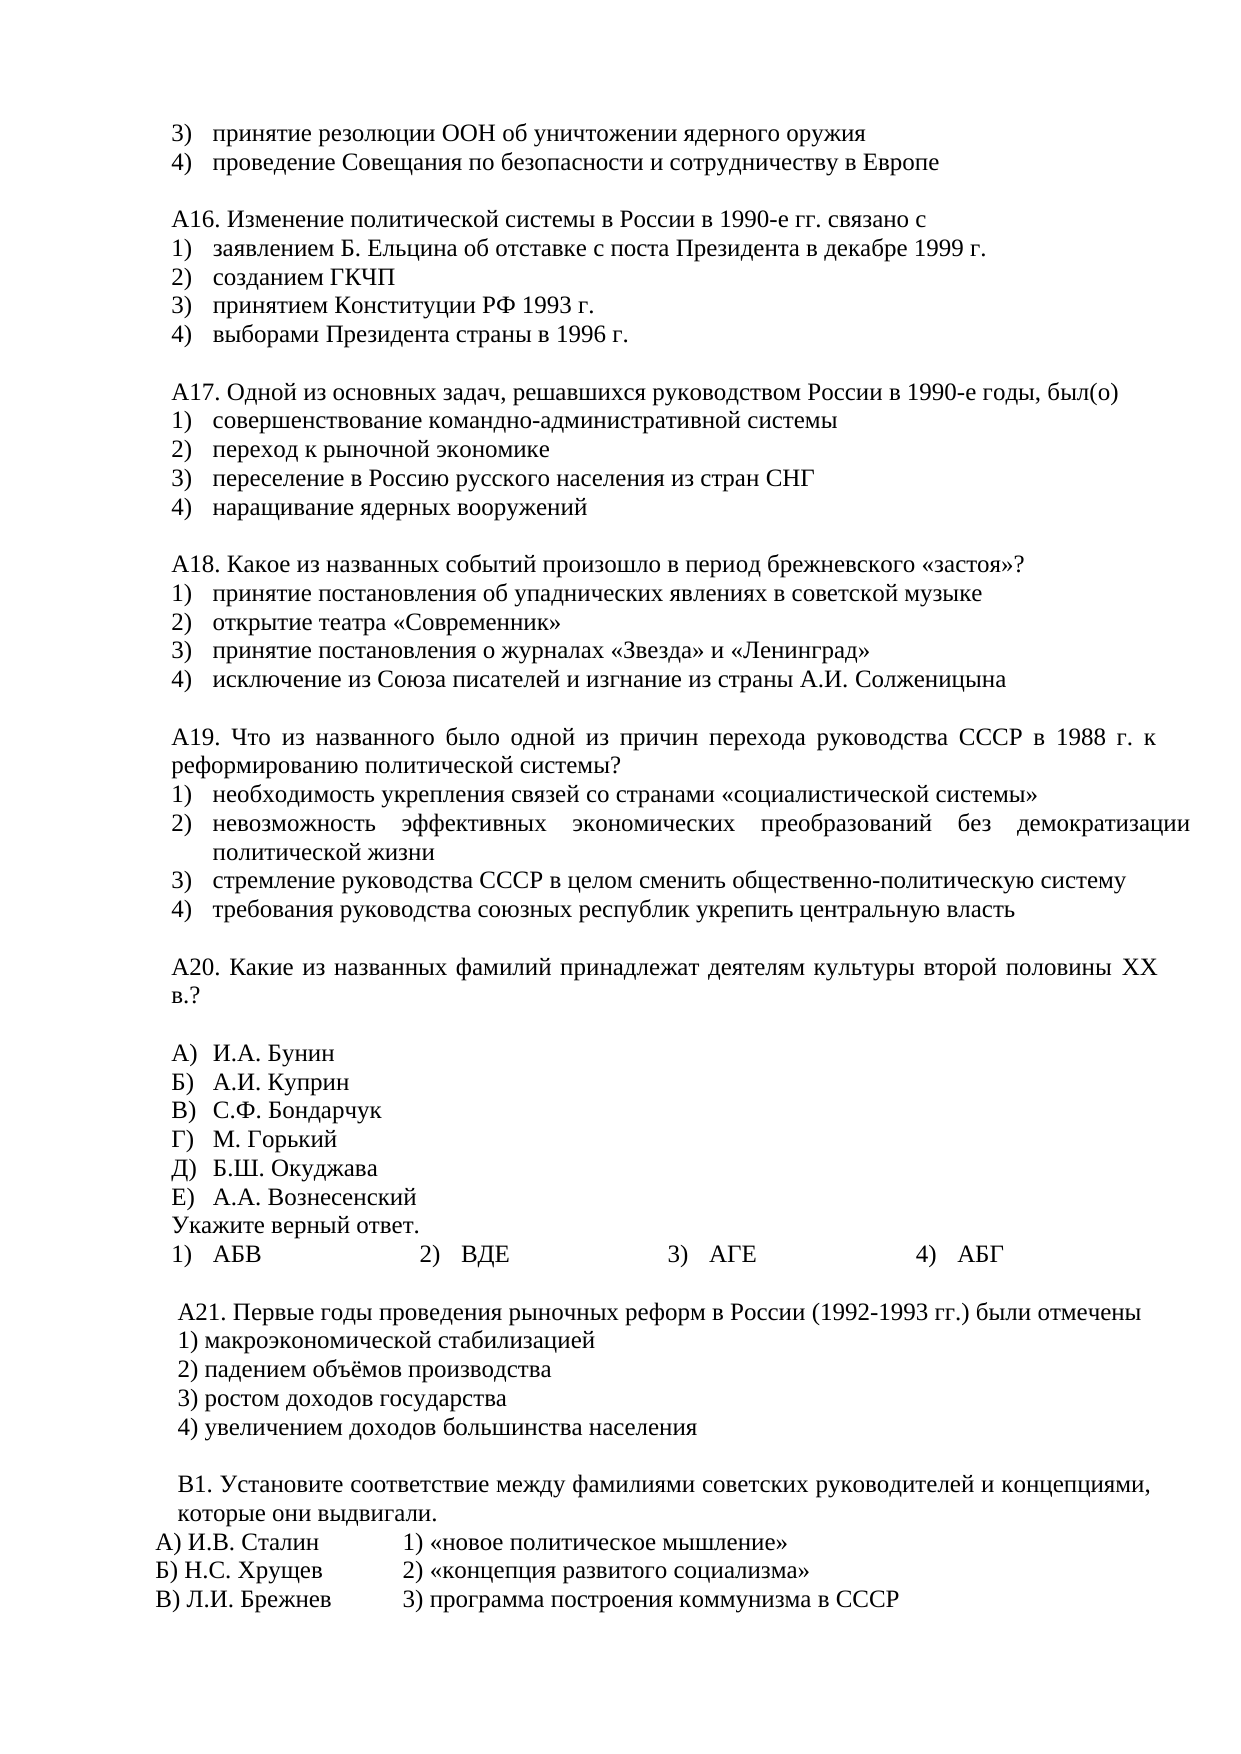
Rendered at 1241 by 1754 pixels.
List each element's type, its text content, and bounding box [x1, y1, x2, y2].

text А17. Одной из основных задач, решавшихся руководством России в 1990-е годы, был(о) [171, 377, 1158, 406]
table_cell С.Ф. Бондарчук [208, 1096, 1063, 1124]
table_cell выборами Президента страны в . [208, 319, 1122, 348]
table_header АБГ [952, 1239, 1063, 1268]
table_cell открытие театра «Современник» [207, 607, 1122, 636]
text А19. Что из названного было одной из причин перехода руководства СССР в . к реформированию политической системы? [171, 722, 1158, 779]
table_cell невозможность эффективных экономических преобразований без демократизации политической жизни [207, 808, 1196, 866]
table_cell исключение из Союза писателей и изгнание из страны А.И. Солженицына [207, 664, 1122, 693]
table_header 1) «новое политическое мышление» [391, 1527, 1159, 1556]
text А16. Изменение политической системы в России в 1990-е гг. связано с [171, 204, 1158, 233]
table_cell Д) [166, 1153, 207, 1182]
table_header принятие постановления об упаднических явлениях в советской музыке [207, 578, 1122, 607]
table_cell Г) [166, 1124, 207, 1153]
table_header 1) [166, 779, 207, 808]
text А21. Первые годы проведения рыночных реформ в России (1992-1993 гг.) были отмечены [177, 1297, 1152, 1326]
table_cell А.И. Куприн [208, 1067, 1063, 1096]
table_cell переход к рыночной экономике [207, 434, 1093, 463]
table_header АБВ [208, 1239, 414, 1268]
table_cell Б) Н.С. Хрущев [144, 1556, 391, 1584]
table_header совершенствование командно-административной системы [207, 406, 1093, 434]
table_header 1) [166, 406, 207, 434]
table_cell 3) [166, 463, 207, 492]
table_cell 4) [166, 147, 207, 176]
table_cell М. Горький [208, 1124, 1063, 1153]
table_cell проведение Совещания по безопасности и сотрудничеству в Европе [207, 147, 1068, 176]
table_cell 3) программа построения коммунизма в СССР [391, 1584, 1159, 1613]
table_header 1) [166, 578, 207, 607]
table_header необходимость укрепления связей со странами «социалистической системы» [207, 779, 1196, 808]
table_cell 3) [166, 118, 207, 147]
table_cell 4) [166, 664, 207, 693]
table_cell 4) [166, 894, 207, 923]
table_cell 2) [166, 434, 207, 463]
table_header ВДЕ [456, 1239, 662, 1268]
text В1. Установите соответствие между фамилиями советских руководителей и концепциями, которые они выдвигали. [177, 1469, 1152, 1527]
table_cell 2) [166, 607, 207, 636]
text 2) падением объёмов производства [177, 1354, 1152, 1383]
text А20. Какие из названных фамилий принадлежат деятелям культуры второй половины XX в.? [171, 952, 1158, 1009]
table_cell стремление руководства СССР в целом сменить общественно-политическую систему [207, 866, 1196, 894]
table_cell принятие резолюции ООН об уничтожении ядерного оружия [207, 118, 1068, 147]
text 3) ростом доходов государства [177, 1383, 1152, 1412]
text Укажите верный ответ. [171, 1211, 1158, 1239]
table_cell принятием Конституции РФ . [208, 291, 1122, 319]
table_header заявлением Б. Ельцина об отставке с поста Президента в декабре . [208, 233, 1122, 262]
table_header И.А. Бунин [208, 1038, 1063, 1067]
table_cell В) Л.И. Брежнев [144, 1584, 391, 1613]
table_cell А.А. Вознесенский [208, 1182, 1063, 1211]
table_cell Е) [166, 1182, 207, 1211]
table_header 2) [414, 1239, 456, 1268]
table_cell Б.Ш. Окуджава [208, 1153, 1063, 1182]
table_cell 2) «концепция развитого социализма» [391, 1556, 1159, 1584]
table_header 4) [910, 1239, 952, 1268]
table_cell требования руководства союзных республик укрепить центральную власть [207, 894, 1196, 923]
table_cell 3) [166, 866, 207, 894]
table_header АГЕ [704, 1239, 910, 1268]
text А18. Какое из названных событий произошло в период брежневского «застоя»? [171, 549, 1158, 578]
table_header А) И.В. Сталин [144, 1527, 391, 1556]
text 1) макроэкономической стабилизацией [177, 1326, 1152, 1354]
table_cell 2) [166, 262, 207, 291]
table_cell 4) [166, 492, 207, 521]
table_cell созданием ГКЧП [208, 262, 1122, 291]
table_cell 3) [166, 636, 207, 664]
table_cell переселение в Россию русского населения из стран СНГ [207, 463, 1093, 492]
table_header 1) [166, 1239, 207, 1268]
text 4) увеличением доходов большинства населения [177, 1412, 1152, 1441]
table_cell 4) [166, 319, 207, 348]
table_cell В) [166, 1096, 207, 1124]
table_cell принятие постановления о журналах «Звезда» и «Ленинград» [207, 636, 1122, 664]
table_cell наращивание ядерных вооружений [207, 492, 1093, 521]
table_header 3) [662, 1239, 704, 1268]
table_cell 3) [166, 291, 207, 319]
table_header 1) [166, 233, 207, 262]
table_cell 2) [166, 808, 207, 866]
table_cell Б) [166, 1067, 207, 1096]
table_header А) [166, 1038, 207, 1067]
